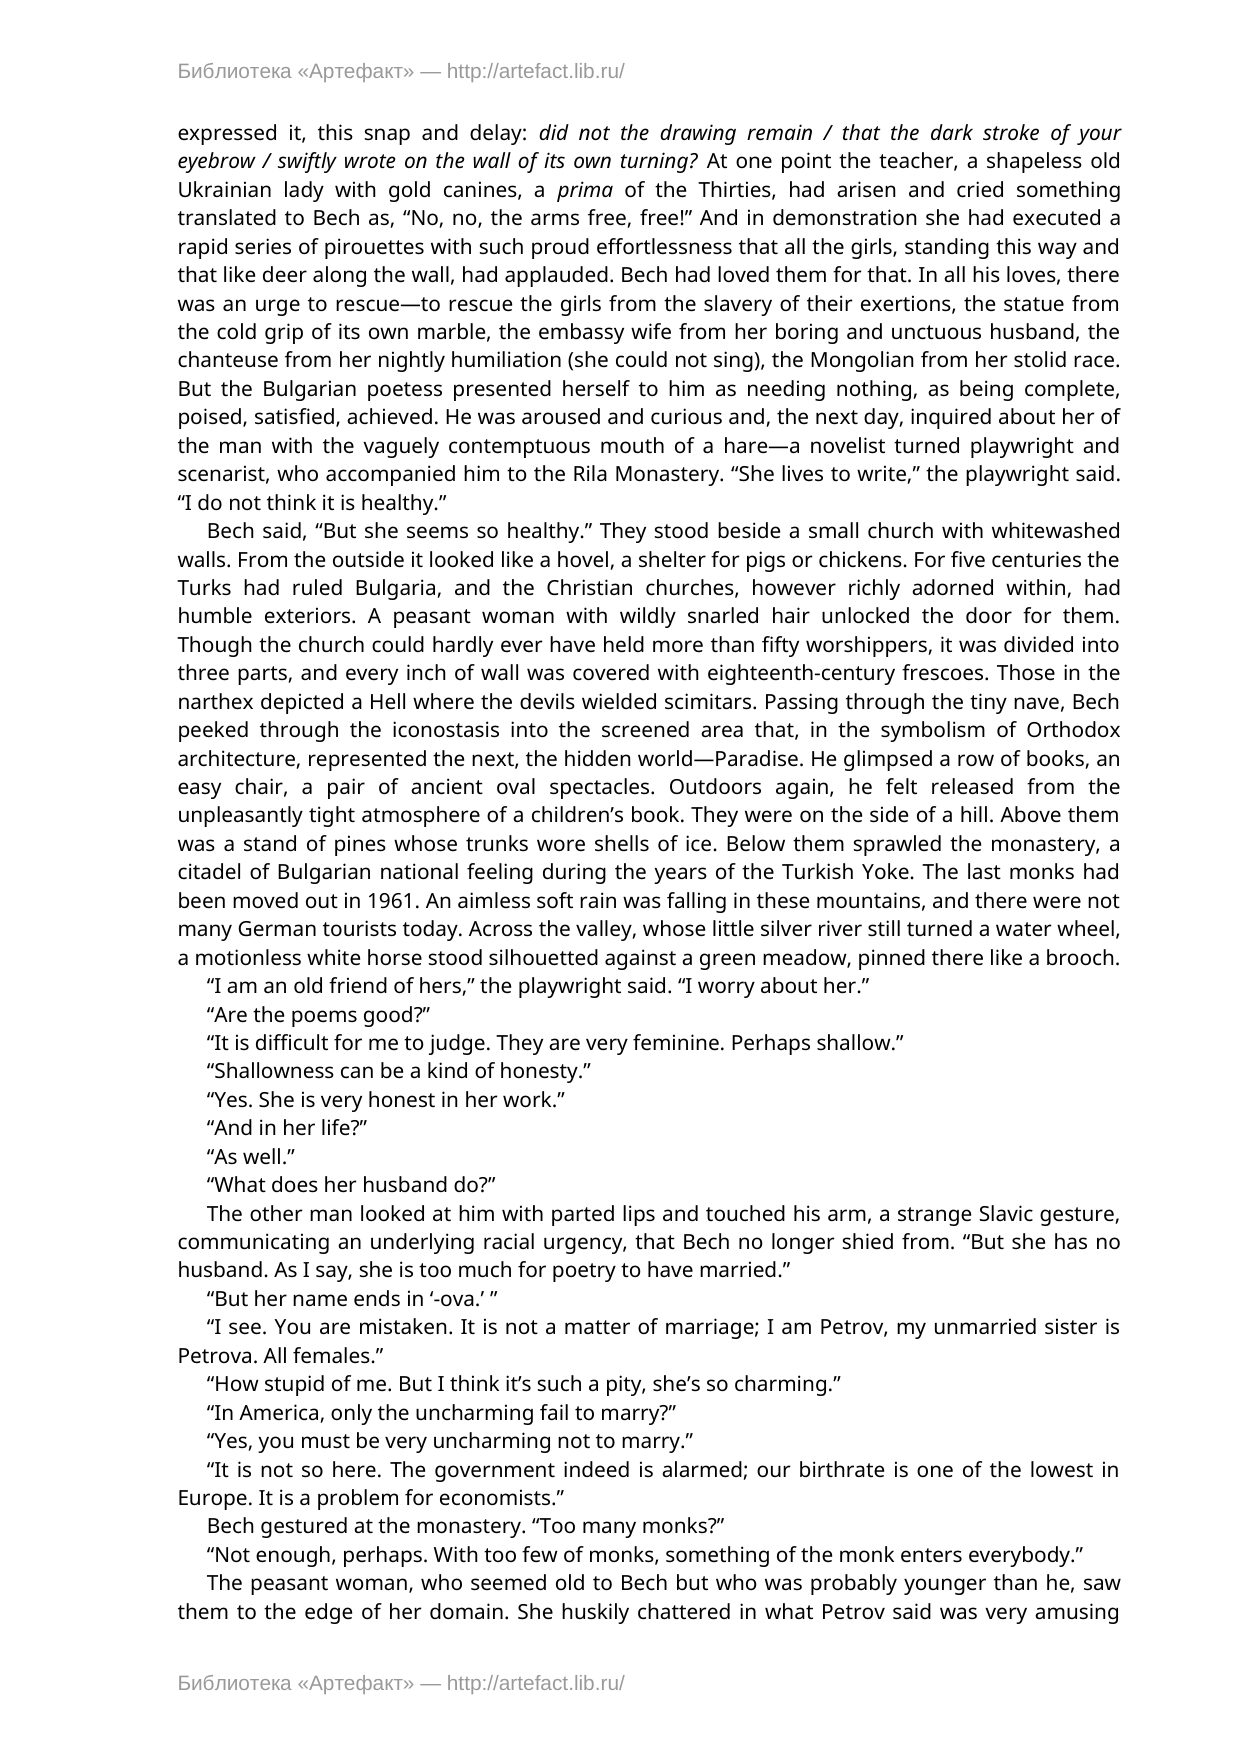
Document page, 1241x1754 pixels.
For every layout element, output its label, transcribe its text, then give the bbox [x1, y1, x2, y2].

text “I am an old friend of hers,” the playwright said. “I worry about her.” [177, 971, 1122, 1000]
text “Shallowness can be a kind of honesty.” [177, 1057, 1122, 1085]
text “Yes, you must be very uncharming not to marry.” [177, 1426, 1122, 1455]
text “As well.” [177, 1142, 1122, 1170]
text “Not enough, perhaps. With too few of monks, something of the monk enters everybody.” [177, 1540, 1122, 1568]
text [177, 1568, 1122, 1625]
text “What does her husband do?” [177, 1170, 1122, 1199]
text “Yes. She is very honest in her work.” [177, 1085, 1122, 1113]
text “How stupid of me. But I think it’s such a pity, she’s so charming.” [177, 1369, 1122, 1398]
text “In America, only the uncharming fail to marry?” [177, 1398, 1122, 1426]
text “I see. You are mistaken. It is not a matter of marriage; I am Petrov, my unmarried sister is Petrova. All females.” [177, 1312, 1122, 1369]
text “Are the poems good?” [177, 1000, 1122, 1028]
text Bech gestured at the monastery. “Too many monks?” [177, 1512, 1122, 1540]
text “But her name ends in ‘-ova.’ ” [177, 1284, 1122, 1312]
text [177, 118, 1122, 516]
text Bech said, “But she seems so healthy.” They stood beside a small church with whitewashed walls. From the outside it looked like a hovel, a shelter for pigs or chickens. For five centuries the Turks had ruled Bulgaria, and the Christian churches, however richly adorned within, had humble exteriors. A peasant woman with wildly snarled hair unlocked the door for them. Though the church could hardly ever have held more than fifty worshippers, it was divided into three parts, and every inch of wall was covered with eighteenth-century frescoes. Those in the narthex depicted a Hell where the devils wielded scimitars. Passing through the tiny nave, Bech peeked through the iconostasis into the screened area that, in the symbolism of Orthodox architecture, represented the next, the hidden world—Paradise. He glimpsed a row of books, an easy chair, a pair of ancient oval spectacles. Outdoors again, he felt released from the unpleasantly tight atmosphere of a children’s book. They were on the side of a hill. Above them was a stand of pines whose trunks wore shells of ice. Below them sprawled the monastery, a citadel of Bulgarian national feeling during the years of the Turkish Yoke. The last monks had been moved out in 1961. An aimless soft rain was falling in these mountains, and there were not many German tourists today. Across the valley, whose little silver river still turned a water wheel, a motionless white horse stood silhouetted against a green meadow, pinned there like a brooch. [177, 516, 1122, 971]
text “It is difficult for me to judge. They are very feminine. Perhaps shallow.” [177, 1028, 1122, 1057]
text “And in her life?” [177, 1113, 1122, 1142]
text The other man looked at him with parted lips and touched his arm, a strange Slavic gesture, communicating an underlying racial urgency, that Bech no longer shied from. “But she has no husband. As I say, she is too much for poetry to have married.” [177, 1199, 1122, 1284]
text “It is not so here. The government indeed is alarmed; our birthrate is one of the lowest in Europe. It is a problem for economists.” [177, 1455, 1122, 1512]
